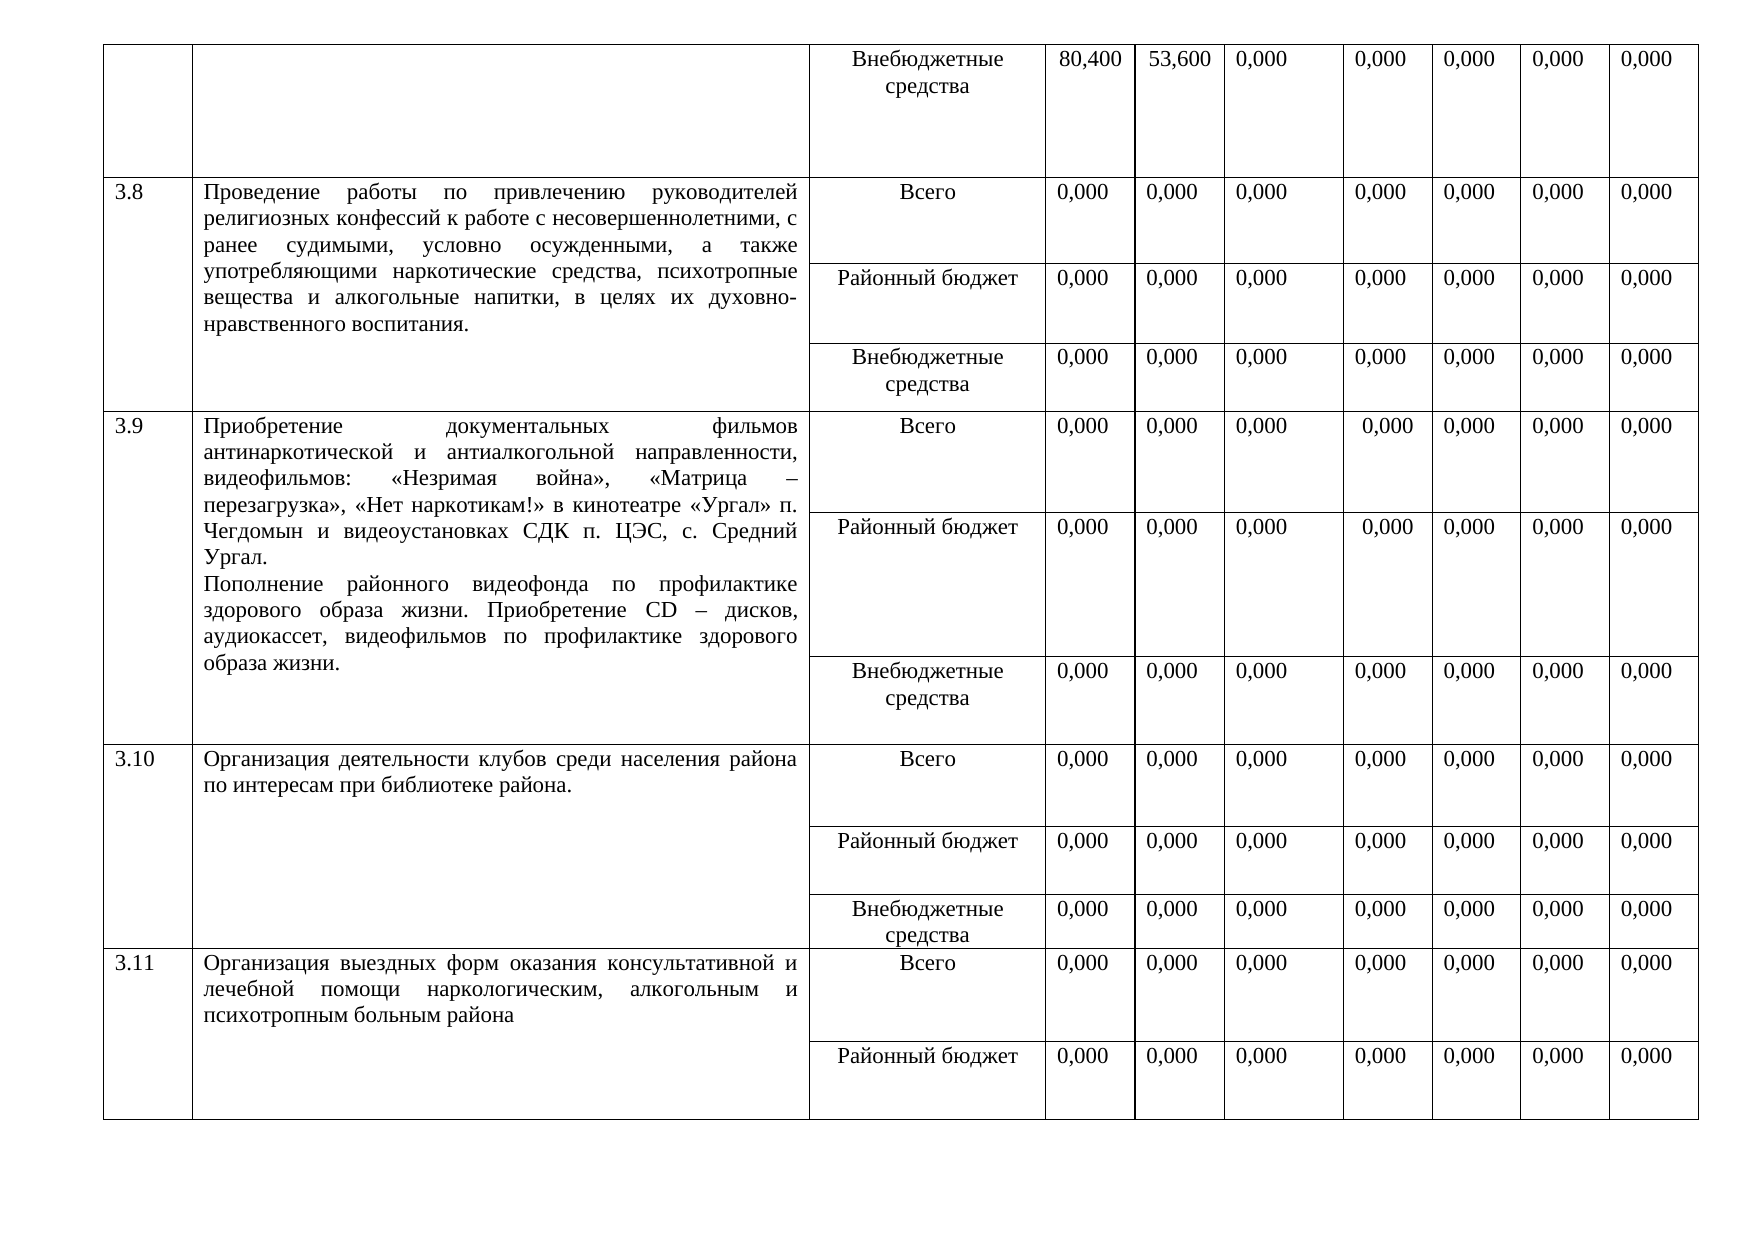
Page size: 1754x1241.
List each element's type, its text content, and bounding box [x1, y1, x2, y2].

table_cell 0,000 [1521, 745, 1609, 826]
table_cell 0,000 [1344, 264, 1432, 342]
table_cell 0,000 [1344, 1042, 1432, 1119]
table_cell 0,000 [1433, 344, 1520, 411]
table_cell Внебюджетные средства [810, 657, 1045, 744]
table_cell 0,000 [1136, 178, 1224, 263]
table_cell 0,000 [1225, 827, 1343, 894]
table_cell Районный бюджет [810, 513, 1045, 656]
table_cell 0,000 [1344, 513, 1432, 656]
table_cell 0,000 [1344, 827, 1432, 894]
table_cell 0,000 [1046, 1042, 1134, 1119]
table_cell 0,000 [1344, 895, 1432, 948]
table_cell 0,000 [1610, 45, 1698, 177]
table_cell 0,000 [1433, 45, 1520, 177]
table_cell 0,000 [1521, 264, 1609, 342]
table_cell 0,000 [1521, 45, 1609, 177]
table_cell 0,000 [1610, 657, 1698, 744]
table_cell 53,600 [1136, 45, 1224, 177]
table_cell 0,000 [1610, 178, 1698, 263]
table_cell 0,000 [1344, 745, 1432, 826]
table_cell 0,000 [1610, 264, 1698, 342]
table_cell Всего [810, 178, 1045, 263]
table_cell 0,000 [1225, 895, 1343, 948]
table_cell 0,000 [1344, 45, 1432, 177]
table_cell 0,000 [1046, 412, 1134, 512]
table_cell 0,000 [1225, 657, 1343, 744]
table_cell 3.9 [104, 412, 192, 744]
table_cell 0,000 [1433, 1042, 1520, 1119]
table_cell 0,000 [1344, 412, 1432, 512]
table_cell 0,000 [1521, 949, 1609, 1041]
table_cell 0,000 [1344, 657, 1432, 744]
table_cell 0,000 [1046, 895, 1134, 948]
table_cell 0,000 [1521, 1042, 1609, 1119]
table_cell 0,000 [1433, 657, 1520, 744]
table_cell 0,000 [1046, 344, 1134, 411]
table_cell 0,000 [1344, 178, 1432, 263]
table_cell 0,000 [1521, 657, 1609, 744]
table_cell 0,000 [1046, 513, 1134, 656]
table_cell 0,000 [1136, 657, 1224, 744]
table_cell 0,000 [1046, 949, 1134, 1041]
table_cell 0,000 [1046, 745, 1134, 826]
table_cell 0,000 [1046, 657, 1134, 744]
table_cell Районный бюджет [810, 264, 1045, 342]
table_cell 0,000 [1046, 827, 1134, 894]
table_cell 0,000 [1136, 745, 1224, 826]
table_cell 3.8 [104, 178, 192, 411]
table_cell 0,000 [1433, 513, 1520, 656]
table_cell Внебюджетные средства [810, 45, 1045, 177]
table_cell 0,000 [1610, 513, 1698, 656]
table_cell 0,000 [1225, 513, 1343, 656]
table_cell 0,000 [1610, 949, 1698, 1041]
table_cell 0,000 [1136, 513, 1224, 656]
table_cell 0,000 [1521, 178, 1609, 263]
table_cell 0,000 [1225, 412, 1343, 512]
table_cell 0,000 [1136, 895, 1224, 948]
table_cell Организация выездных форм оказания консультативной и лечебной помощи наркологическим, алкогольным и психотропным больным района [193, 949, 809, 1119]
table_cell 0,000 [1610, 895, 1698, 948]
table_cell 0,000 [1433, 949, 1520, 1041]
table_cell 0,000 [1433, 264, 1520, 342]
table_cell Проведение работы по привлечению руководителей религиозных конфессий к работе с несовершеннолетними, с ранее судимыми, условно осужденными, а также употребляющими наркотические средства, психотропные вещества и алкогольные напитки, в целях их духовно-нравственного воспитания. [193, 178, 809, 411]
table_cell 0,000 [1433, 178, 1520, 263]
table_cell 0,000 [1433, 895, 1520, 948]
table_cell 0,000 [1344, 344, 1432, 411]
table_cell 0,000 [1610, 745, 1698, 826]
table_cell 0,000 [1136, 827, 1224, 894]
table_cell 0,000 [1225, 1042, 1343, 1119]
table_cell Приобретение документальных фильмов антинаркотической и антиалкогольной направленности, видеофильмов: «Незримая война», «Матрица – перезагрузка», «Нет наркотикам!» в кинотеатре «Ургал» п. Чегдомын и видеоустановках СДК п. ЦЭС, с. Средний Ургал. Пополнение районного видеофонда по профилактике здорового образа жизни. Приобретение CD – дисков, аудиокассет, видеофильмов по профилактике здорового образа жизни. [193, 412, 809, 744]
table_cell 0,000 [1136, 949, 1224, 1041]
table_cell 0,000 [1521, 344, 1609, 411]
table_cell 0,000 [1225, 45, 1343, 177]
table_cell 0,000 [1136, 344, 1224, 411]
table_cell 0,000 [1225, 264, 1343, 342]
table_cell 0,000 [1433, 827, 1520, 894]
table_cell 0,000 [1136, 1042, 1224, 1119]
table_cell Всего [810, 949, 1045, 1041]
table_cell 0,000 [1225, 949, 1343, 1041]
table_cell Организация деятельности клубов среди населения района по интересам при библиотеке района. [193, 745, 809, 948]
table_cell 0,000 [1225, 344, 1343, 411]
table_cell 0,000 [1521, 412, 1609, 512]
table_cell 0,000 [1610, 412, 1698, 512]
table_cell 0,000 [1610, 1042, 1698, 1119]
table_cell 0,000 [1521, 895, 1609, 948]
table_cell 0,000 [1610, 344, 1698, 411]
table_cell Районный бюджет [810, 1042, 1045, 1119]
table_cell 0,000 [1433, 745, 1520, 826]
table_cell 0,000 [1225, 745, 1343, 826]
table_cell 0,000 [1521, 827, 1609, 894]
table_cell 0,000 [1344, 949, 1432, 1041]
table_cell 0,000 [1046, 178, 1134, 263]
table_cell Всего [810, 412, 1045, 512]
table_cell Районный бюджет [810, 827, 1045, 894]
table_cell 0,000 [1433, 412, 1520, 512]
table_cell 3.10 [104, 745, 192, 948]
table_cell 0,000 [1225, 178, 1343, 263]
table_cell Внебюджетные средства [810, 895, 1045, 948]
table_cell 3.11 [104, 949, 192, 1119]
table_cell 0,000 [1046, 264, 1134, 342]
table_cell Внебюджетные средства [810, 344, 1045, 411]
table_cell 0,000 [1521, 513, 1609, 656]
table_cell Всего [810, 745, 1045, 826]
table_cell 0,000 [1136, 412, 1224, 512]
table_cell 80,400 [1046, 45, 1134, 177]
table_cell 0,000 [1610, 827, 1698, 894]
table_cell 0,000 [1136, 264, 1224, 342]
